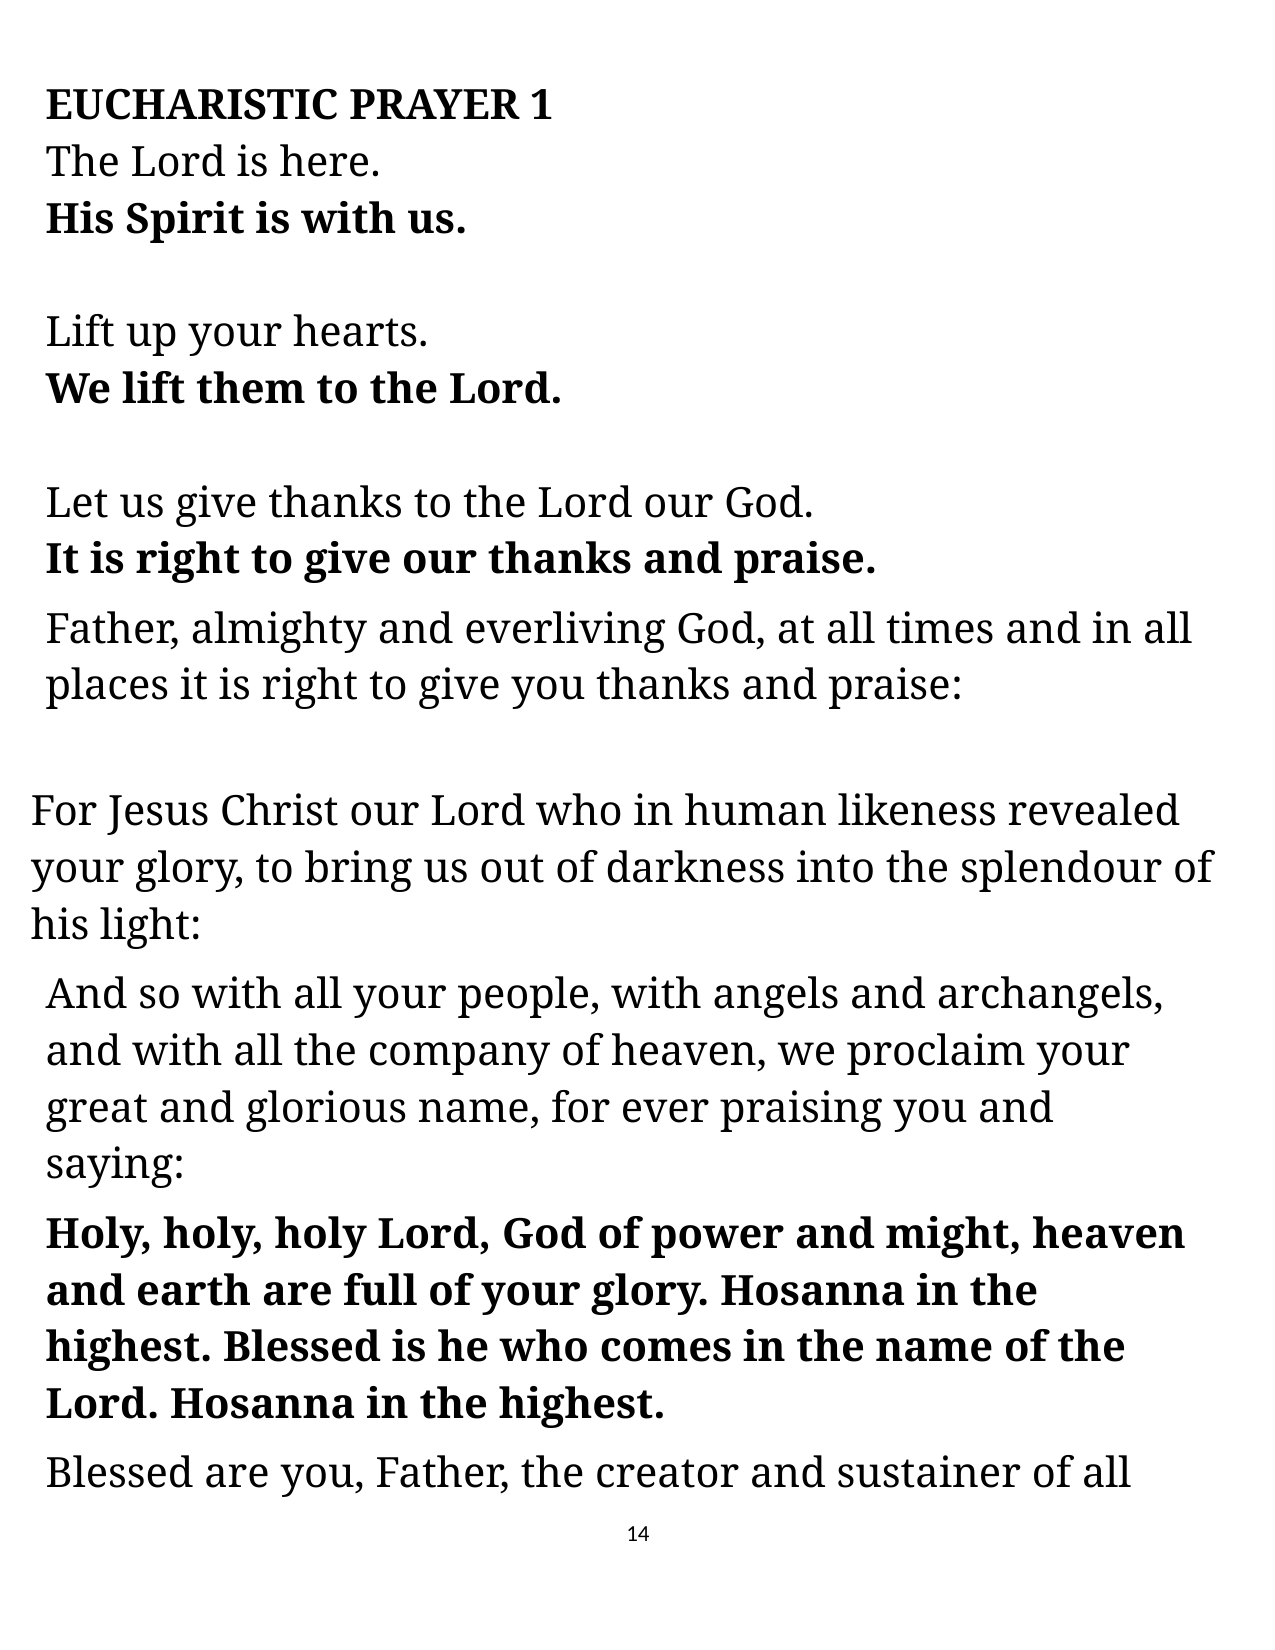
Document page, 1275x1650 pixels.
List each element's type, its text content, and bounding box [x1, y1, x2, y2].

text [45, 1443, 1200, 1500]
text It is right to give our thanks and praise. [45, 529, 1200, 586]
text Let us give thanks to the Lord our God. [45, 472, 1200, 529]
text His Spirit is with us. [45, 188, 1200, 245]
text Father, almighty and everliving God, at all times and in all places it is right to give you thanks and praise: [45, 598, 1200, 712]
text For Jesus Christ our Lord who in human likeness revealed your glory, to bring us out of darkness into the splendour of his light: [31, 781, 1259, 952]
text Lift up your hearts. [45, 302, 1200, 359]
text And so with all your people, with angels and archangels, and with all the company of heaven, we proclaim your great and glorious name, for ever praising you and saying: [45, 964, 1200, 1191]
text EUCHARISTIC PRAYER 1 [45, 75, 1200, 132]
text The Lord is here. [45, 132, 1200, 188]
text Holy, holy, holy Lord, God of power and might, heaven and earth are full of your glory. Hosanna in the highest. Blessed is he who comes in the name of the Lord. Hosanna in the highest. [45, 1204, 1200, 1431]
text We lift them to the Lord. [45, 359, 1200, 416]
